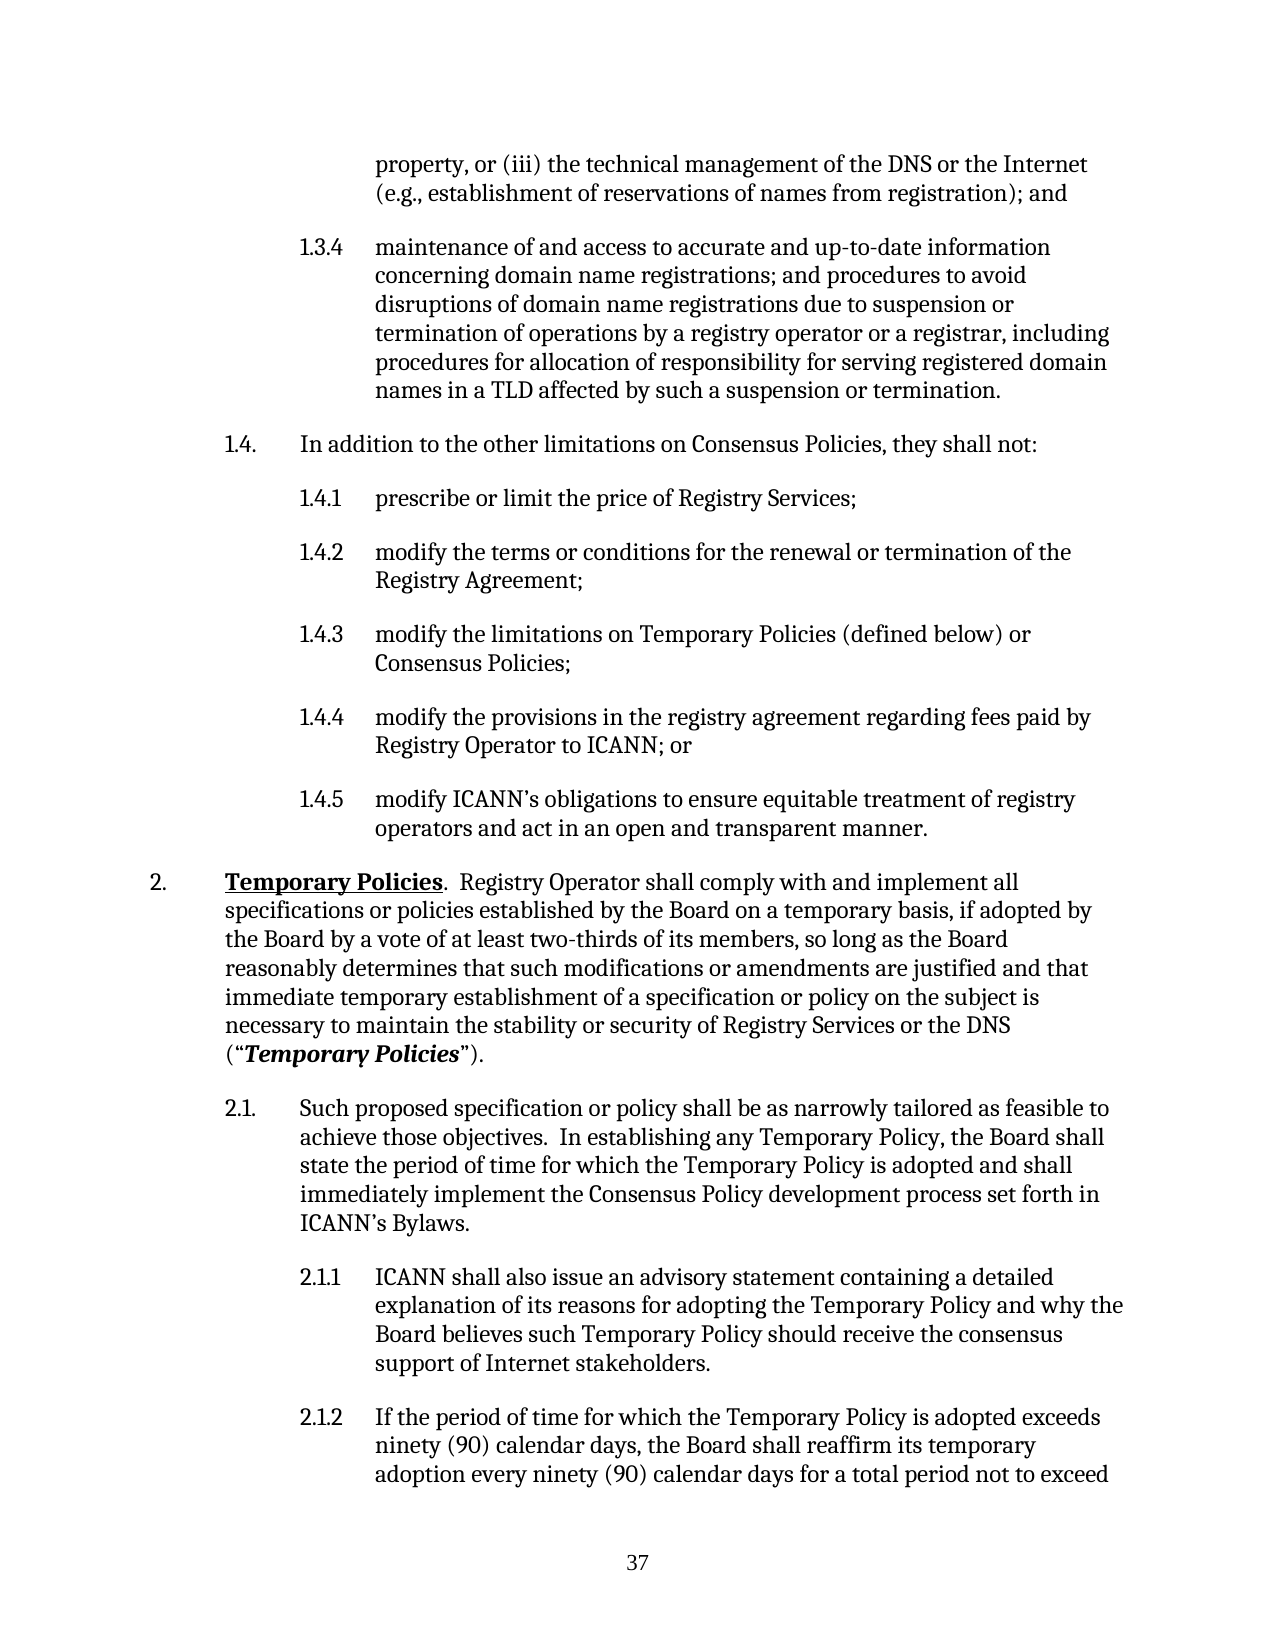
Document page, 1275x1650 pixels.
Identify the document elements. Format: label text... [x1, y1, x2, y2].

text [300, 1402, 1125, 1489]
text ICANN shall also issue an advisory statement containing a detailed explanation of its reasons for adopting the Temporary Policy and why the Board believes such Temporary Policy should receive the consensus support of Internet stakeholders. [300, 1262, 1125, 1377]
text Such proposed specification or policy shall be as narrowly tailored as feasible to achieve those objectives. In establishing any Temporary Policy, the Board shall state the period of time for which the Temporary Policy is adopted and shall immediately implement the Consensus Policy development process set forth in ICANN’s Bylaws. [225, 1094, 1125, 1237]
text prescribe or limit the price of Registry Services; [300, 484, 1125, 512]
text Temporary Policies. Registry Operator shall comply with and implement all specifications or policies established by the Board on a temporary basis, if adopted by the Board by a vote of at least two-thirds of its members, so long as the Board reasonably determines that such modifications or amendments are justified and that immediate temporary establishment of a specification or policy on the subject is necessary to maintain the stability or security of Registry Services or the DNS (“Temporary Policies”). [150, 867, 1125, 1069]
text modify the limitations on Temporary Policies (defined below) or Consensus Policies; [300, 620, 1125, 677]
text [300, 150, 1125, 207]
text modify the provisions in the registry agreement regarding fees paid by Registry Operator to ICANN; or [300, 702, 1125, 760]
text maintenance of and access to accurate and up-to-date information concerning domain name registrations; and procedures to avoid disruptions of domain name registrations due to suspension or termination of operations by a registry operator or a registrar, including procedures for allocation of responsibility for serving registered domain names in a TLD affected by such a suspension or termination. [300, 232, 1125, 405]
text modify the terms or conditions for the renewal or termination of the Registry Agreement; [300, 537, 1125, 595]
text In addition to the other limitations on Consensus Policies, they shall not: [225, 430, 1125, 459]
text modify ICANN’s obligations to ensure equitable treatment of registry operators and act in an open and transparent manner. [300, 785, 1125, 842]
